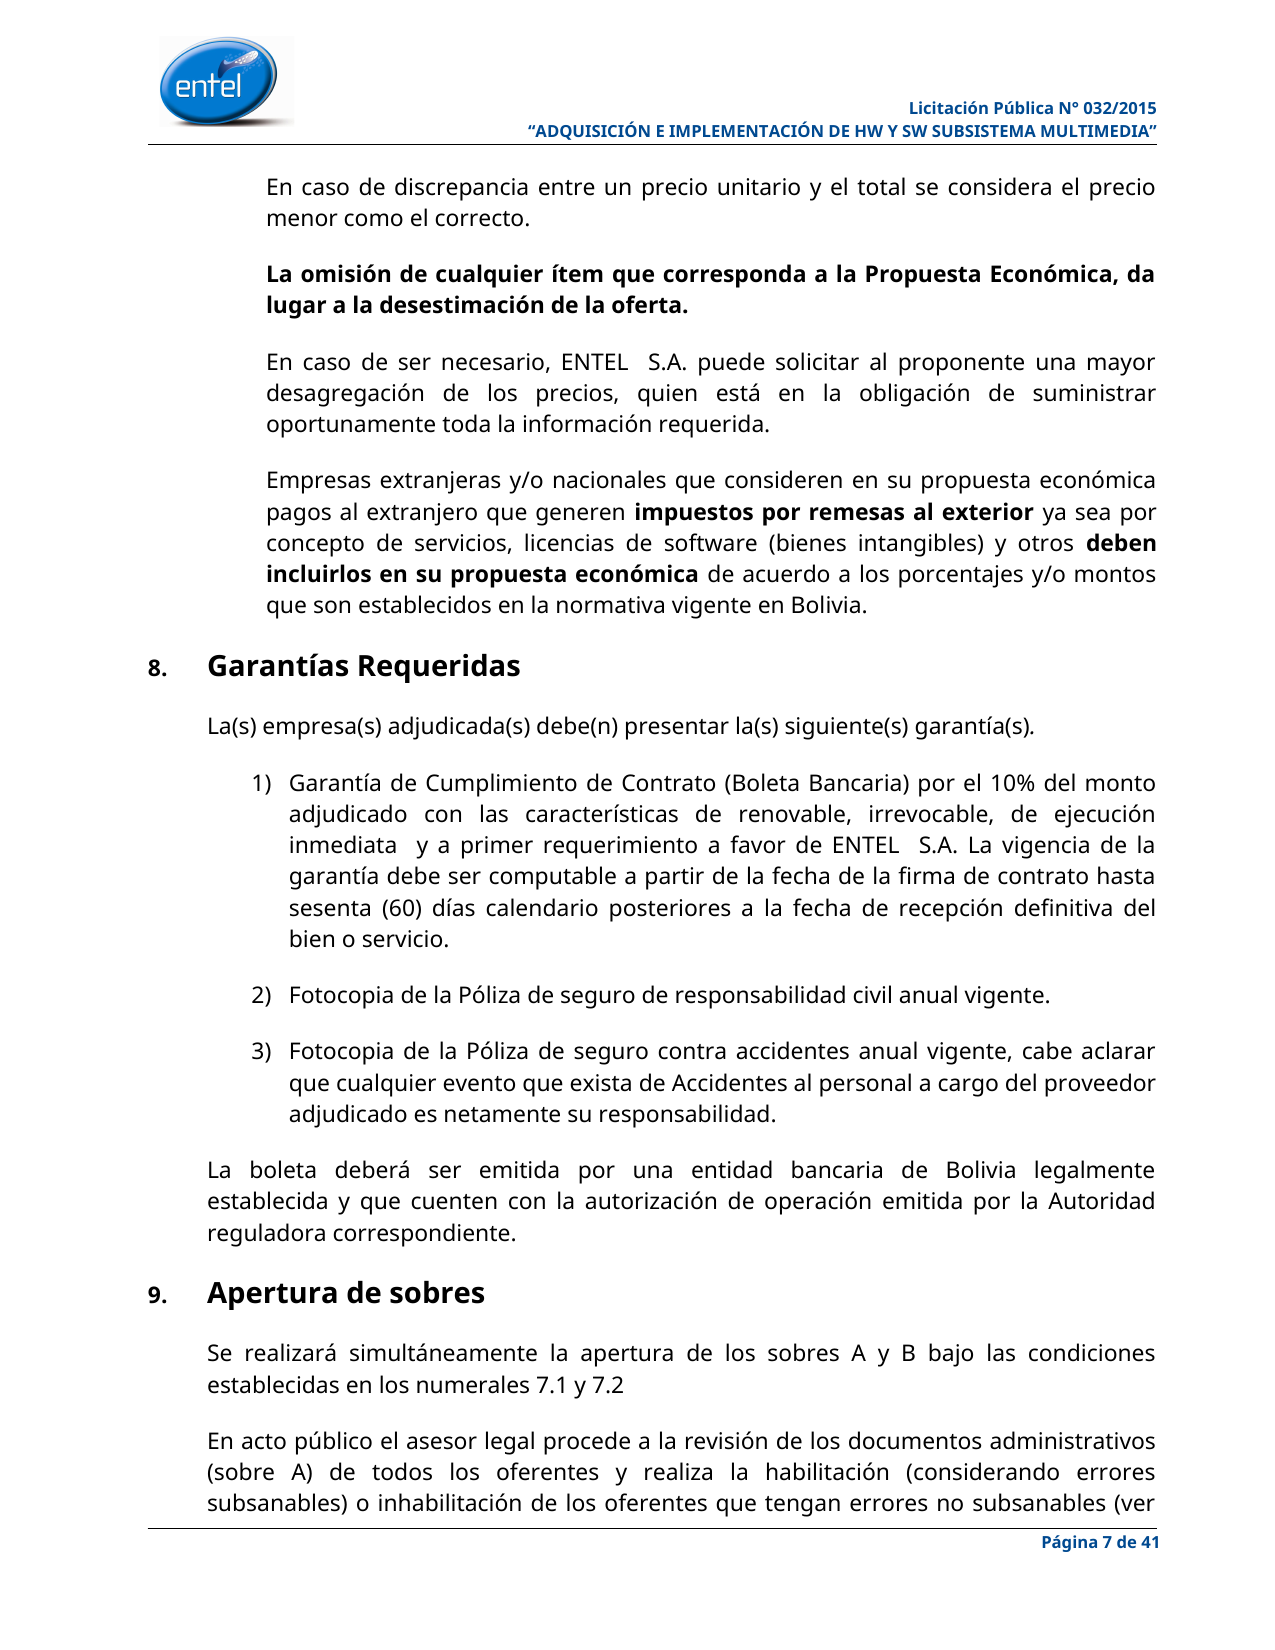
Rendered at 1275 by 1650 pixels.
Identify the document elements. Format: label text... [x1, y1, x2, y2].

text En caso de discrepancia entre un precio unitario y el total se considera el precio menor como el correcto. [266, 171, 1157, 233]
text Se realizará simultáneamente la apertura de los sobres A y B bajo las condiciones establecidas en los numerales 7.1 y 7.2 [207, 1337, 1157, 1400]
text La(s) empresa(s) adjudicada(s) debe(n) presentar la(s) siguiente(s) garantía(s). [207, 710, 1157, 741]
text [207, 1425, 1157, 1519]
text Empresas extranjeras y/o nacionales que consideren en su propuesta económica pagos al extranjero que generen impuestos por remesas al exterior ya sea por concepto de servicios, licencias de software (bienes intangibles) y otros deben incluirlos en su propuesta económica de acuerdo a los porcentajes y/o montos que son establecidos en la normativa vigente en Bolivia. [266, 464, 1157, 621]
text La omisión de cualquier ítem que corresponda a la Propuesta Económica, da lugar a la desestimación de la oferta. [266, 258, 1157, 321]
list Fotocopia de la Póliza de seguro de responsabilidad civil anual vigente. [251, 979, 1157, 1010]
text En caso de ser necesario, ENTEL S.A. puede solicitar al proponente una mayor desagregación de los precios, quien está en la obligación de suministrar oportunamente toda la información requerida. [266, 346, 1157, 439]
list Apertura de sobres [148, 1273, 1157, 1312]
picture [159, 36, 295, 127]
text La boleta deberá ser emitida por una entidad bancaria de Bolivia legalmente establecida y que cuenten con la autorización de operación emitida por la Autoridad reguladora correspondiente. [207, 1154, 1157, 1248]
list Garantía de Cumplimiento de Contrato (Boleta Bancaria) por el 10% del monto adjudicado con las características de renovable, irrevocable, de ejecución inmediata y a primer requerimiento a favor de ENTEL S.A. La vigencia de la garantía debe ser computable a partir de la fecha de la firma de contrato hasta sesenta (60) días calendario posteriores a la fecha de recepción definitiva del bien o servicio. [251, 766, 1157, 954]
list Garantías Requeridas [148, 646, 1157, 685]
list Fotocopia de la Póliza de seguro contra accidentes anual vigente, cabe aclarar que cualquier evento que exista de Accidentes al personal a cargo del proveedor adjudicado es netamente su responsabilidad. [251, 1035, 1157, 1129]
